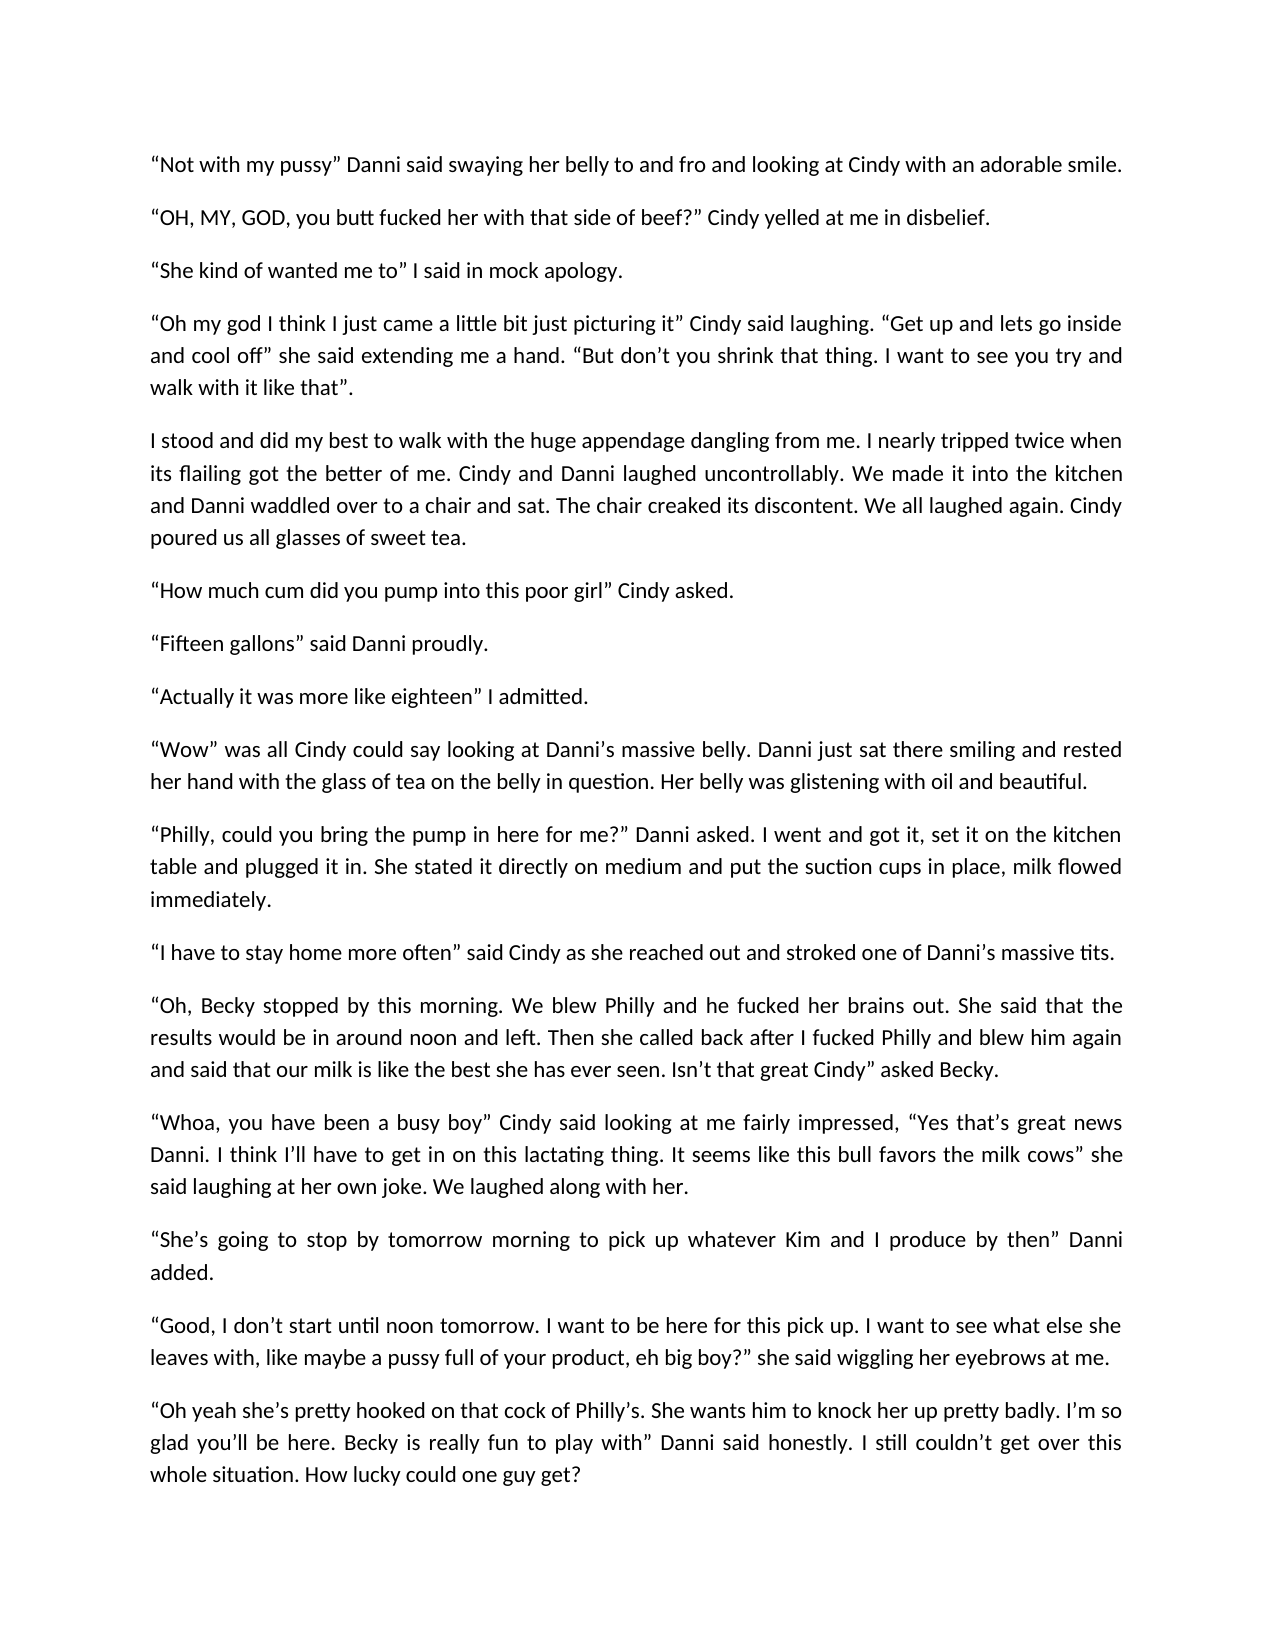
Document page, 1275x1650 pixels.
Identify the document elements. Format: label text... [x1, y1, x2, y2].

text “OH, MY, GOD, you butt fucked her with that side of beef?” Cindy yelled at me in disbelief. [150, 203, 1125, 231]
text “Wow” was all Cindy could say looking at Danni’s massive belly. Danni just sat there smiling and rested her hand with the glass of tea on the belly in question. Her belly was glistening with oil and beautiful. [150, 735, 1125, 795]
text “Whoa, you have been a busy boy” Cindy said looking at me fairly impressed, “Yes that’s great news Danni. I think I’ll have to get in on this lactating thing. It seems like this bull favors the milk cows” she said laughing at her own joke. We laughed along with her. [150, 1108, 1125, 1201]
text I stood and did my best to walk with the huge appendage dangling from me. I nearly tripped twice when its flailing got the better of me. Cindy and Danni laughed uncontrollably. We made it into the kitchen and Danni waddled over to a chair and sat. The chair creaked its discontent. We all laughed again. Cindy poured us all glasses of sweet tea. [150, 426, 1125, 551]
text “She kind of wanted me to” I said in mock apology. [150, 256, 1125, 284]
text “Actually it was more like eighteen” I admitted. [150, 682, 1125, 710]
text “Good, I don’t start until noon tomorrow. I want to be here for this pick up. I want to see what else she leaves with, like maybe a pussy full of your product, eh big boy?” she said wiggling her eyebrows at me. [150, 1311, 1125, 1371]
text “I have to stay home more often” said Cindy as she reached out and stroked one of Danni’s massive tits. [150, 938, 1125, 966]
text “Fifteen gallons” said Danni proudly. [150, 629, 1125, 657]
text “Philly, could you bring the pump in here for me?” Danni asked. I went and got it, set it on the kitchen table and plugged it in. She stated it directly on medium and put the suction cups in place, milk flowed immediately. [150, 820, 1125, 913]
text “Oh my god I think I just came a little bit just picturing it” Cindy said laughing. “Get up and lets go inside and cool off” she said extending me a hand. “But don’t you shrink that thing. I want to see you try and walk with it like that”. [150, 309, 1125, 401]
text “Oh, Becky stopped by this morning. We blew Philly and he fucked her brains out. She said that the results would be in around noon and left. Then she called back after I fucked Philly and blew him again and said that our milk is like the best she has ever seen. Isn’t that great Cindy” asked Becky. [150, 991, 1125, 1083]
text “She’s going to stop by tomorrow morning to pick up whatever Kim and I produce by then” Danni added. [150, 1226, 1125, 1286]
text “Not with my pussy” Danni said swaying her belly to and fro and looking at Cindy with an adorable smile. [150, 150, 1125, 178]
text “How much cum did you pump into this poor girl” Cindy asked. [150, 576, 1125, 604]
text “Oh yeah she’s pretty hooked on that cock of Philly’s. She wants him to knock her up pretty badly. I’m so glad you’ll be here. Becky is really fun to play with” Danni said honestly. I still couldn’t get over this whole situation. How lucky could one guy get? [150, 1396, 1125, 1488]
